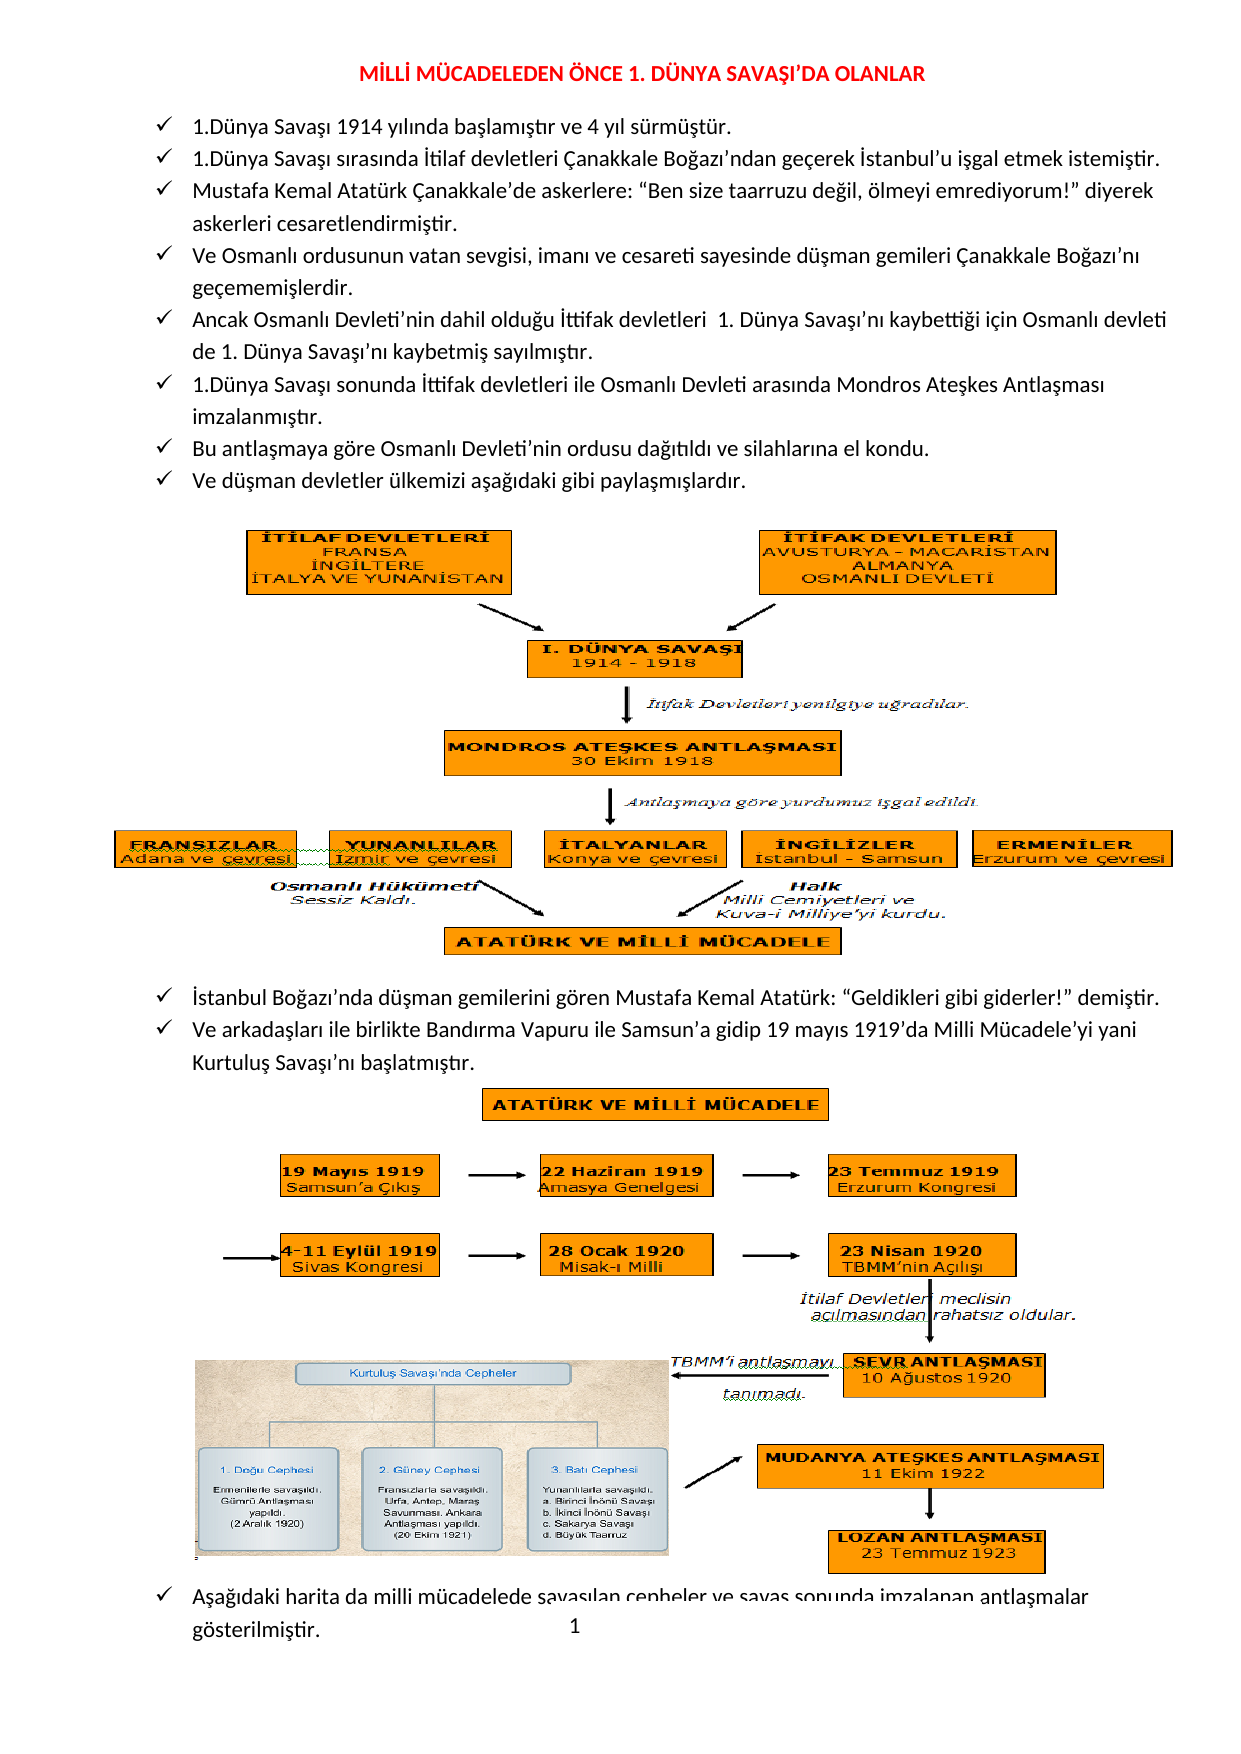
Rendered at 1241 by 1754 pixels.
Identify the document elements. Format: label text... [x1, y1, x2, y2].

text MİLLİ MÜCADELEDEN ÖNCE 1. DÜNYA SAVAŞI’DA OLANLAR [103, 59, 1181, 87]
list İstanbul Boğazı’nda düşman gemilerini gören Mustafa Kemal Atatürk: “Geldikleri gibi giderler!” demiştir. [154, 983, 1181, 1011]
list Mustafa Kemal Atatürk Çanakkale’de askerlere: “Ben size taarruzu değil, ölmeyi emrediyorum!” diyerek askerleri cesaretlendirmiştir. [154, 177, 1181, 237]
list 1.Dünya Savaşı sonunda İttifak devletleri ile Osmanlı Devleti arasında Mondros Ateşkes Antlaşması imzalanmıştır. [154, 370, 1181, 430]
list Ve düşman devletler ülkemizi aşağıdaki gibi paylaşmışlardır. [154, 466, 1181, 494]
list Aşağıdaki harita da milli mücadelede savaşılan cepheler ve savaş sonunda imzalanan antlaşmalar gösterilmiştir. [154, 1582, 1181, 1643]
picture [192, 1080, 1121, 1579]
list Bu antlaşmaya göre Osmanlı Devleti’nin ordusu dağıtıldı ve silahlarına el kondu. [154, 434, 1181, 462]
list 1.Dünya Savaşı sırasında İtilaf devletleri Çanakkale Boğazı’ndan geçerek İstanbul’u işgal etmek istemiştir. [154, 144, 1181, 172]
list Ve Osmanlı ordusunun vatan sevgisi, imanı ve cesareti sayesinde düşman gemileri Çanakkale Boğazı’nı geçememişlerdir. [154, 241, 1181, 301]
list Ve arkadaşları ile birlikte Bandırma Vapuru ile Samsun’a gidip 19 mayıs 1919’da Milli Mücadele’yi yani Kurtuluş Savaşı’nı başlatmıştır. [154, 1016, 1181, 1076]
list 1.Dünya Savaşı 1914 yılında başlamıştır ve 4 yıl sürmüştür. [154, 112, 1181, 140]
picture [103, 519, 1182, 959]
list Ancak Osmanlı Devleti’nin dahil olduğu İttifak devletleri 1. Dünya Savaşı’nı kaybettiği için Osmanlı devleti de 1. Dünya Savaşı’nı kaybetmiş sayılmıştır. [154, 305, 1181, 366]
